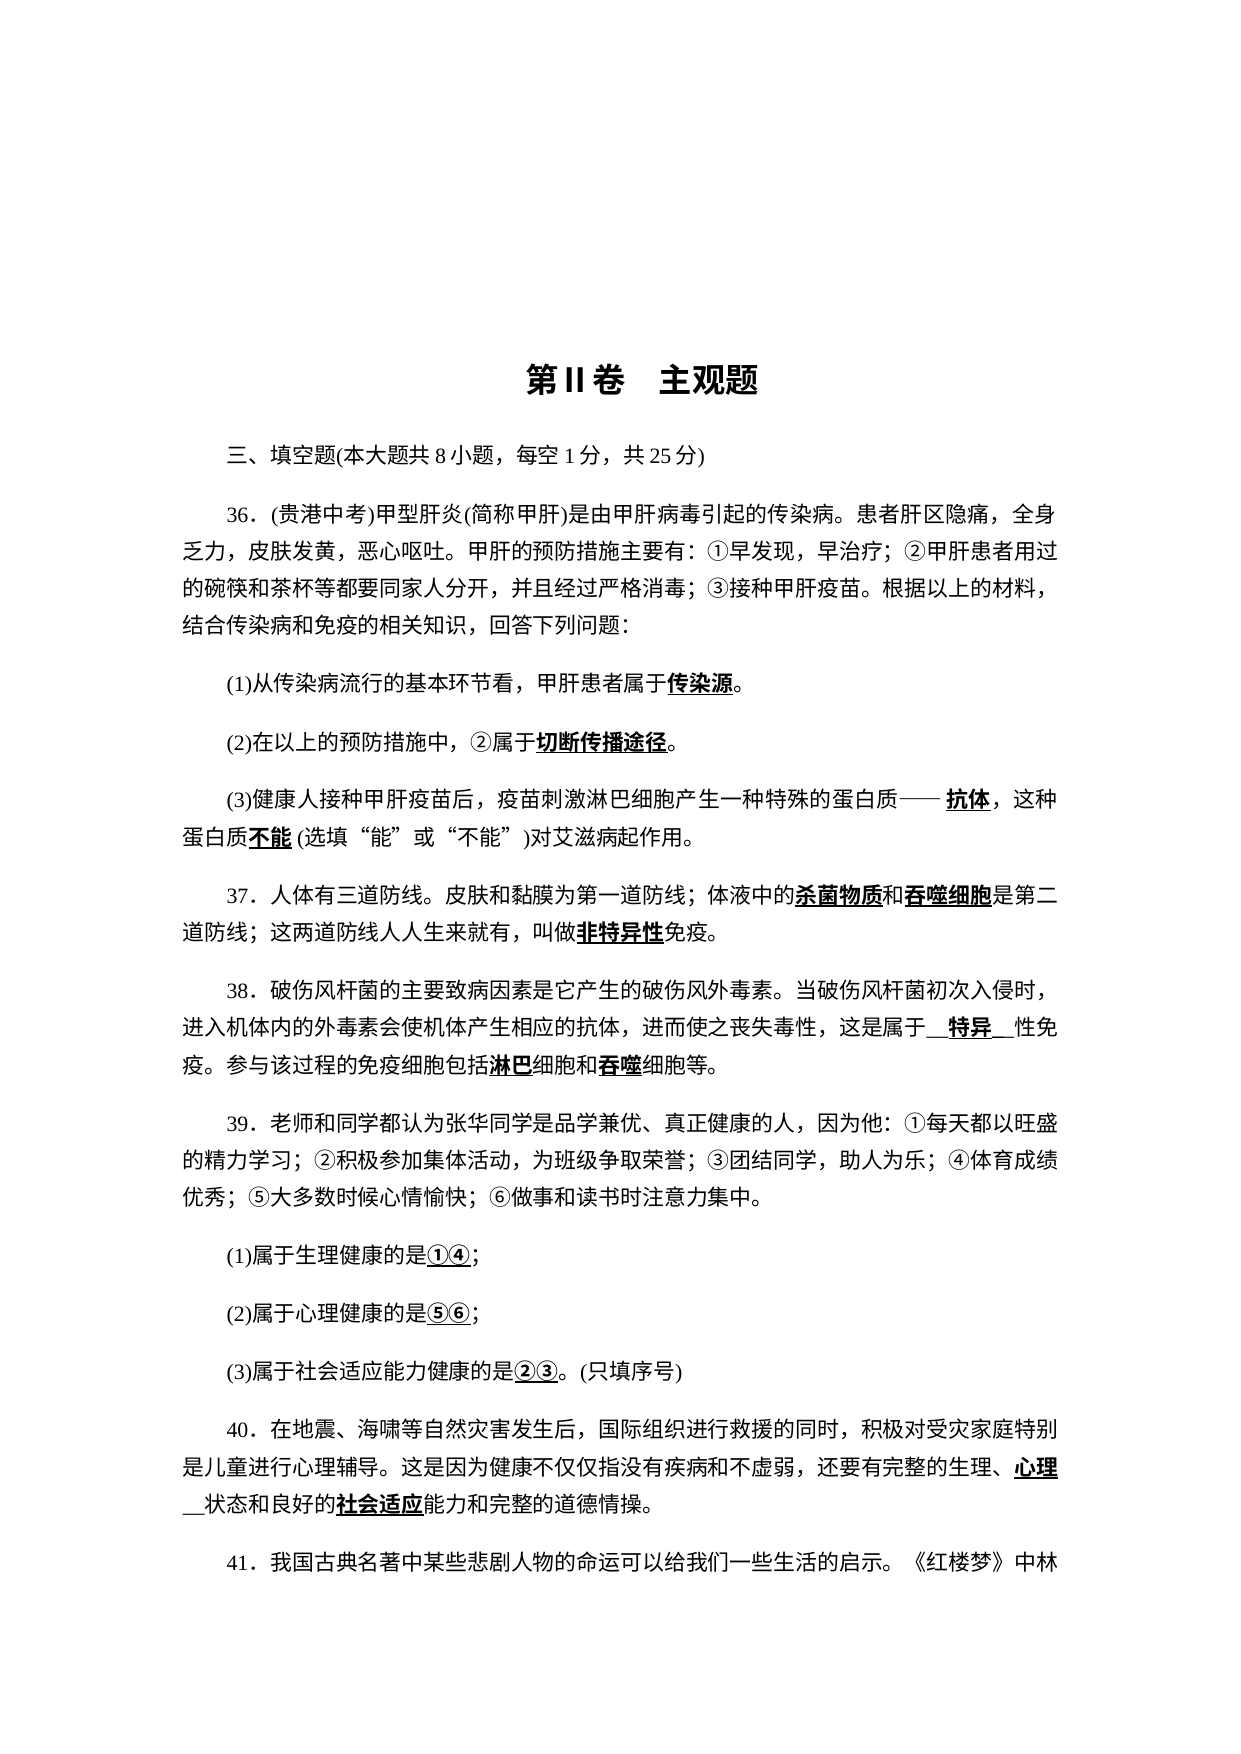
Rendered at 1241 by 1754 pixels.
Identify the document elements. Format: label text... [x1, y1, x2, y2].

text (2)在以上的预防措施中，②属于切断传播途径。 [183, 724, 1058, 757]
text 37．人体有三道防线。皮肤和黏膜为第一道防线；体液中的杀菌物质和吞噬细胞是第二道防线；这两道防线人人生来就有，叫做非特异性免疫。 [183, 877, 1058, 947]
text (3)属于社会适应能力健康的是②③。(只填序号) [183, 1354, 1058, 1386]
text 40．在地震、海啸等自然灾害发生后，国际组织进行救援的同时，积极对受灾家庭特别是儿童进行心理辅导。这是因为健康不仅仅指没有疾病和不虚弱，还要有完整的生理、心理__状态和良好的社会适应能力和完整的道德情操。 [183, 1412, 1058, 1519]
text 39．老师和同学都认为张华同学是品学兼优、真正健康的人，因为他：①每天都以旺盛的精力学习；②积极参加集体活动，为班级争取荣誉；③团结同学，助人为乐；④体育成绩优秀；⑤大多数时候心情愉快；⑥做事和读书时注意力集中。 [183, 1105, 1058, 1212]
text (1)属于生理健康的是①④； [183, 1238, 1058, 1270]
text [183, 1544, 1058, 1577]
text 36．(贵港中考)甲型肝炎(简称甲肝)是由甲肝病毒引起的传染病。患者肝区隐痛，全身乏力，皮肤发黄，恶心呕吐。甲肝的预防措施主要有：①早发现，早治疗；②甲肝患者用过的碗筷和茶杯等都要同家人分开，并且经过严格消毒；③接种甲肝疫苗。根据以上的材料，结合传染病和免疫的相关知识，回答下列问题： [183, 496, 1058, 641]
text 三、填空题(本大题共8小题，每空1分，共25分) [183, 438, 1058, 471]
text 第Ⅱ卷 主观题 [183, 345, 1058, 410]
text 38．破伤风杆菌的主要致病因素是它产生的破伤风外毒素。当破伤风杆菌初次入侵时，进入机体内的外毒素会使机体产生相应的抗体，进而使之丧失毒性，这是属于__特异__性免疫。参与该过程的免疫细胞包括淋巴细胞和吞噬细胞等。 [183, 973, 1058, 1080]
text (2)属于心理健康的是⑤⑥； [183, 1296, 1058, 1328]
text (3)健康人接种甲肝疫苗后，疫苗刺激淋巴细胞产生一种特殊的蛋白质——抗体，这种蛋白质不能 (选填“能”或“不能”)对艾滋病起作用。 [183, 782, 1058, 852]
text (1)从传染病流行的基本环节看，甲肝患者属于传染源。 [183, 666, 1058, 698]
